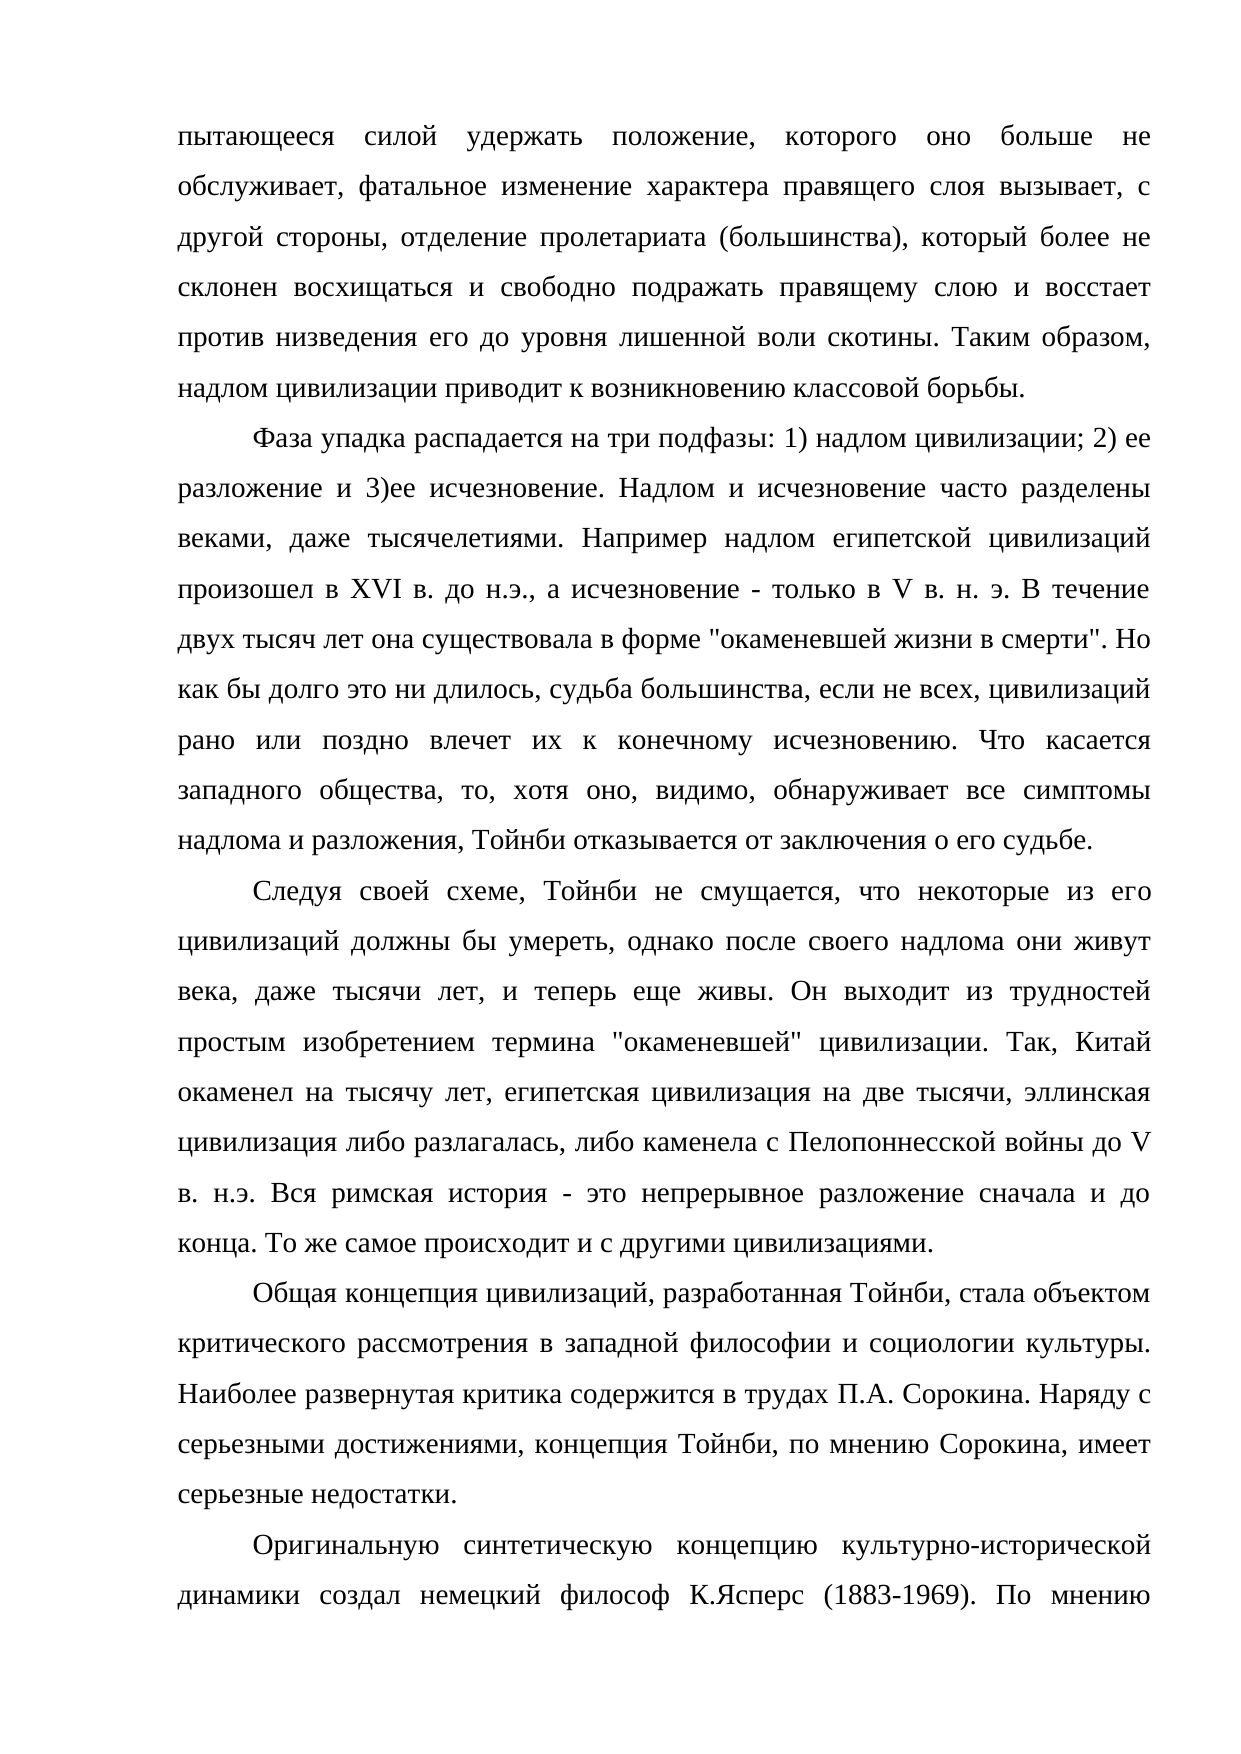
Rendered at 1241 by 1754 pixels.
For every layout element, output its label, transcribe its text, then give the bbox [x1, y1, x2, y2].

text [177, 118, 1152, 403]
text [177, 1527, 1152, 1611]
text Общая концепция цивилизаций, разработанная Тойнби, стала объектом критического рассмотрения в западной философии и социологии культуры. Наиболее развернутая критика содержится в трудах П.А. Сорокина. Наряду с серьезными достижениями, концепция Тойнби, по мнению Сорокина, имеет серьезные недостатки. [177, 1275, 1152, 1510]
text Следуя своей схеме, Тойнби не смущается, что некоторые из его цивилизаций должны бы умереть, однако после своего надлома они живут века, даже тысячи лет, и теперь еще живы. Он выходит из трудностей простым изобретением термина "окаменевшей" цивилизации. Так, Китай окаменел на тысячу лет, египетская цивилизация на две тысячи, эллинская цивилизация либо разлагалась, либо каменела с Пелопоннесской войны до V в. н.э. Вся римская история - это непрерывное разложение сначала и до конца. То же самое происходит и с другими цивилизациями. [177, 873, 1152, 1258]
text Фаза упадка распадается на три подфазы: 1) надлом цивилизации; 2) ее разложение и 3)ее исчезновение. Надлом и исчезновение часто разделены веками, даже тысячелетиями. Например надлом египетской цивилизаций произошел в XVI в. до н.э., а исчезновение - только в V в. н. э. В течение двух тысяч лет она существовала в форме "окаменевшей жизни в смерти". Но как бы долго это ни длилось, судьба большинства, если не всех, цивилизаций рано или поздно влечет их к конечному исчезновению. Что касается западного общества, то, хотя оно, видимо, обнаруживает все симптомы надлома и разложения, Тойнби отказывается от заключения о его судьбе. [177, 420, 1152, 856]
